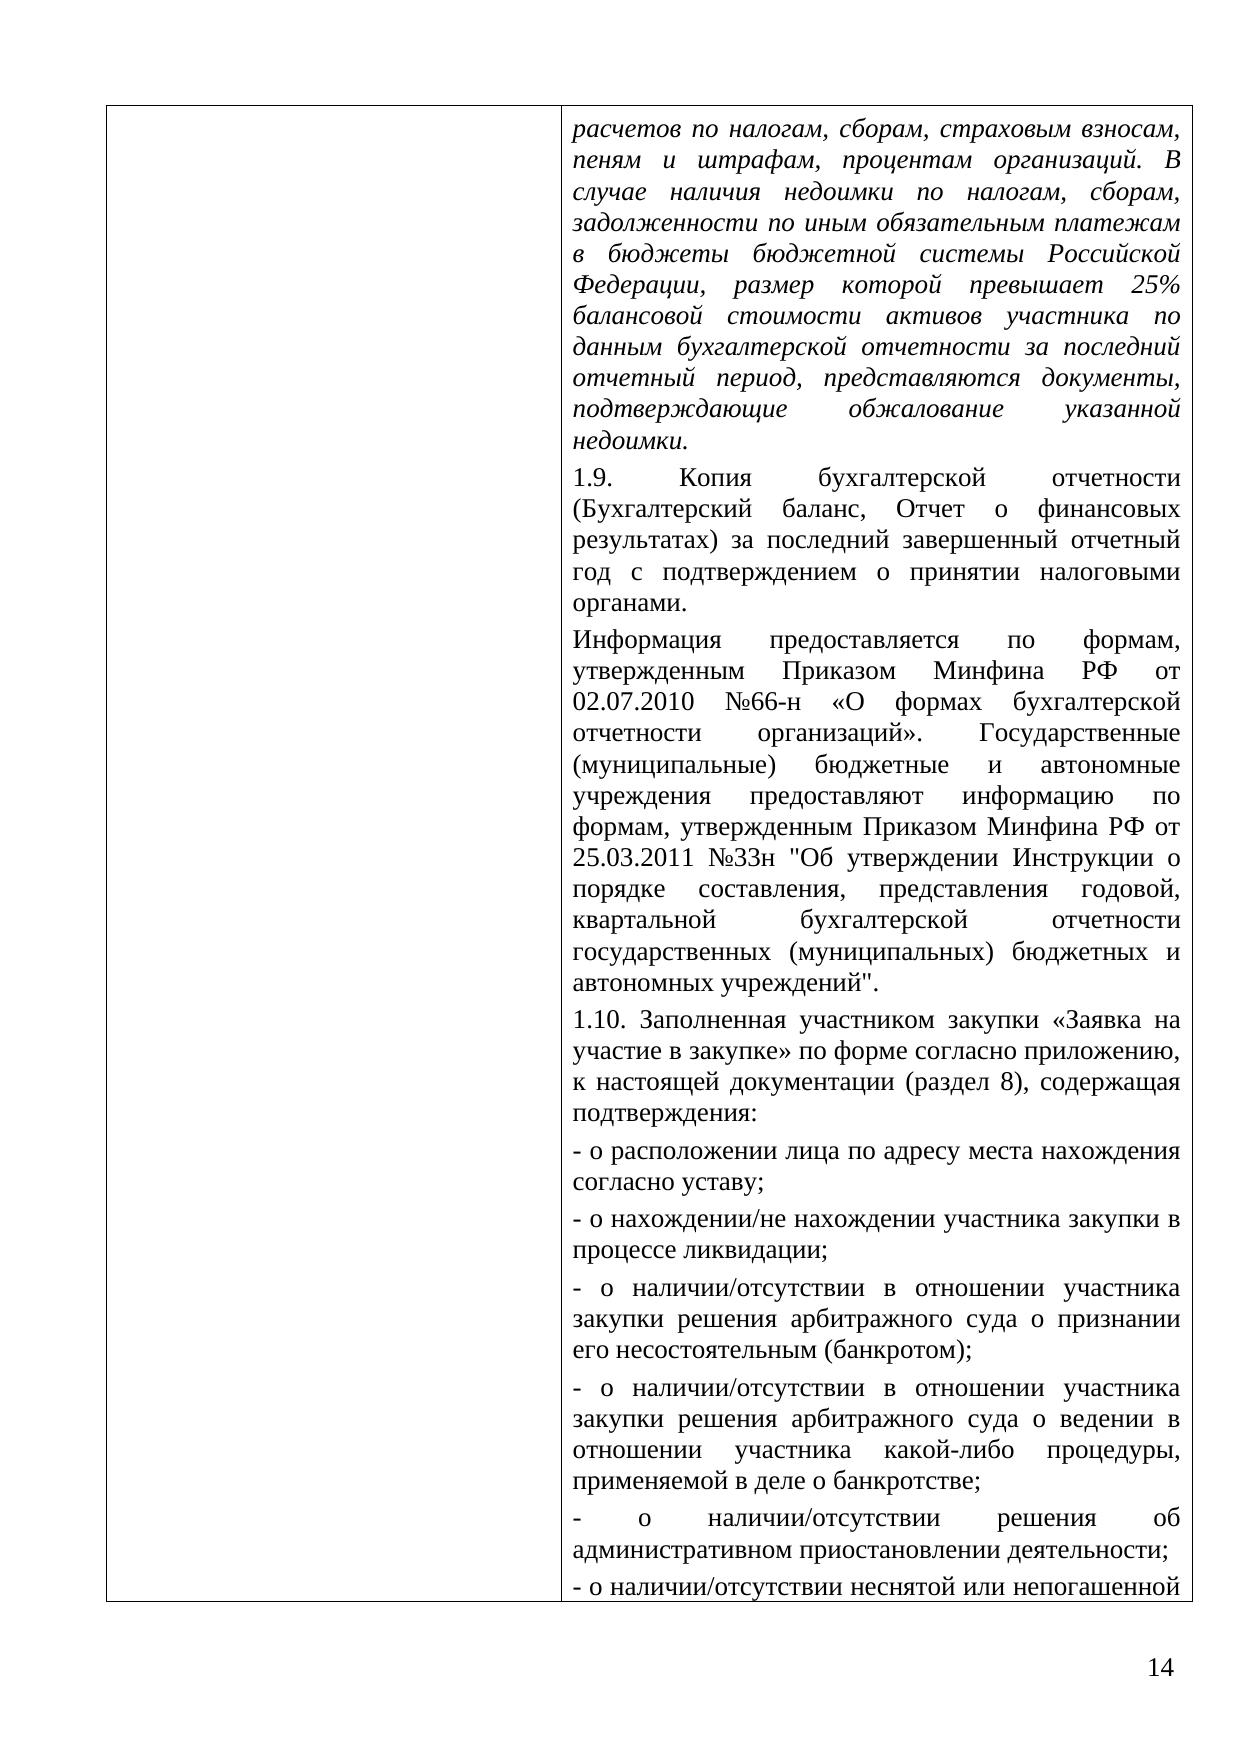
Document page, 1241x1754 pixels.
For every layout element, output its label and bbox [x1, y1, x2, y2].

table_cell [107, 106, 561, 1601]
table_cell [562, 106, 1192, 1601]
